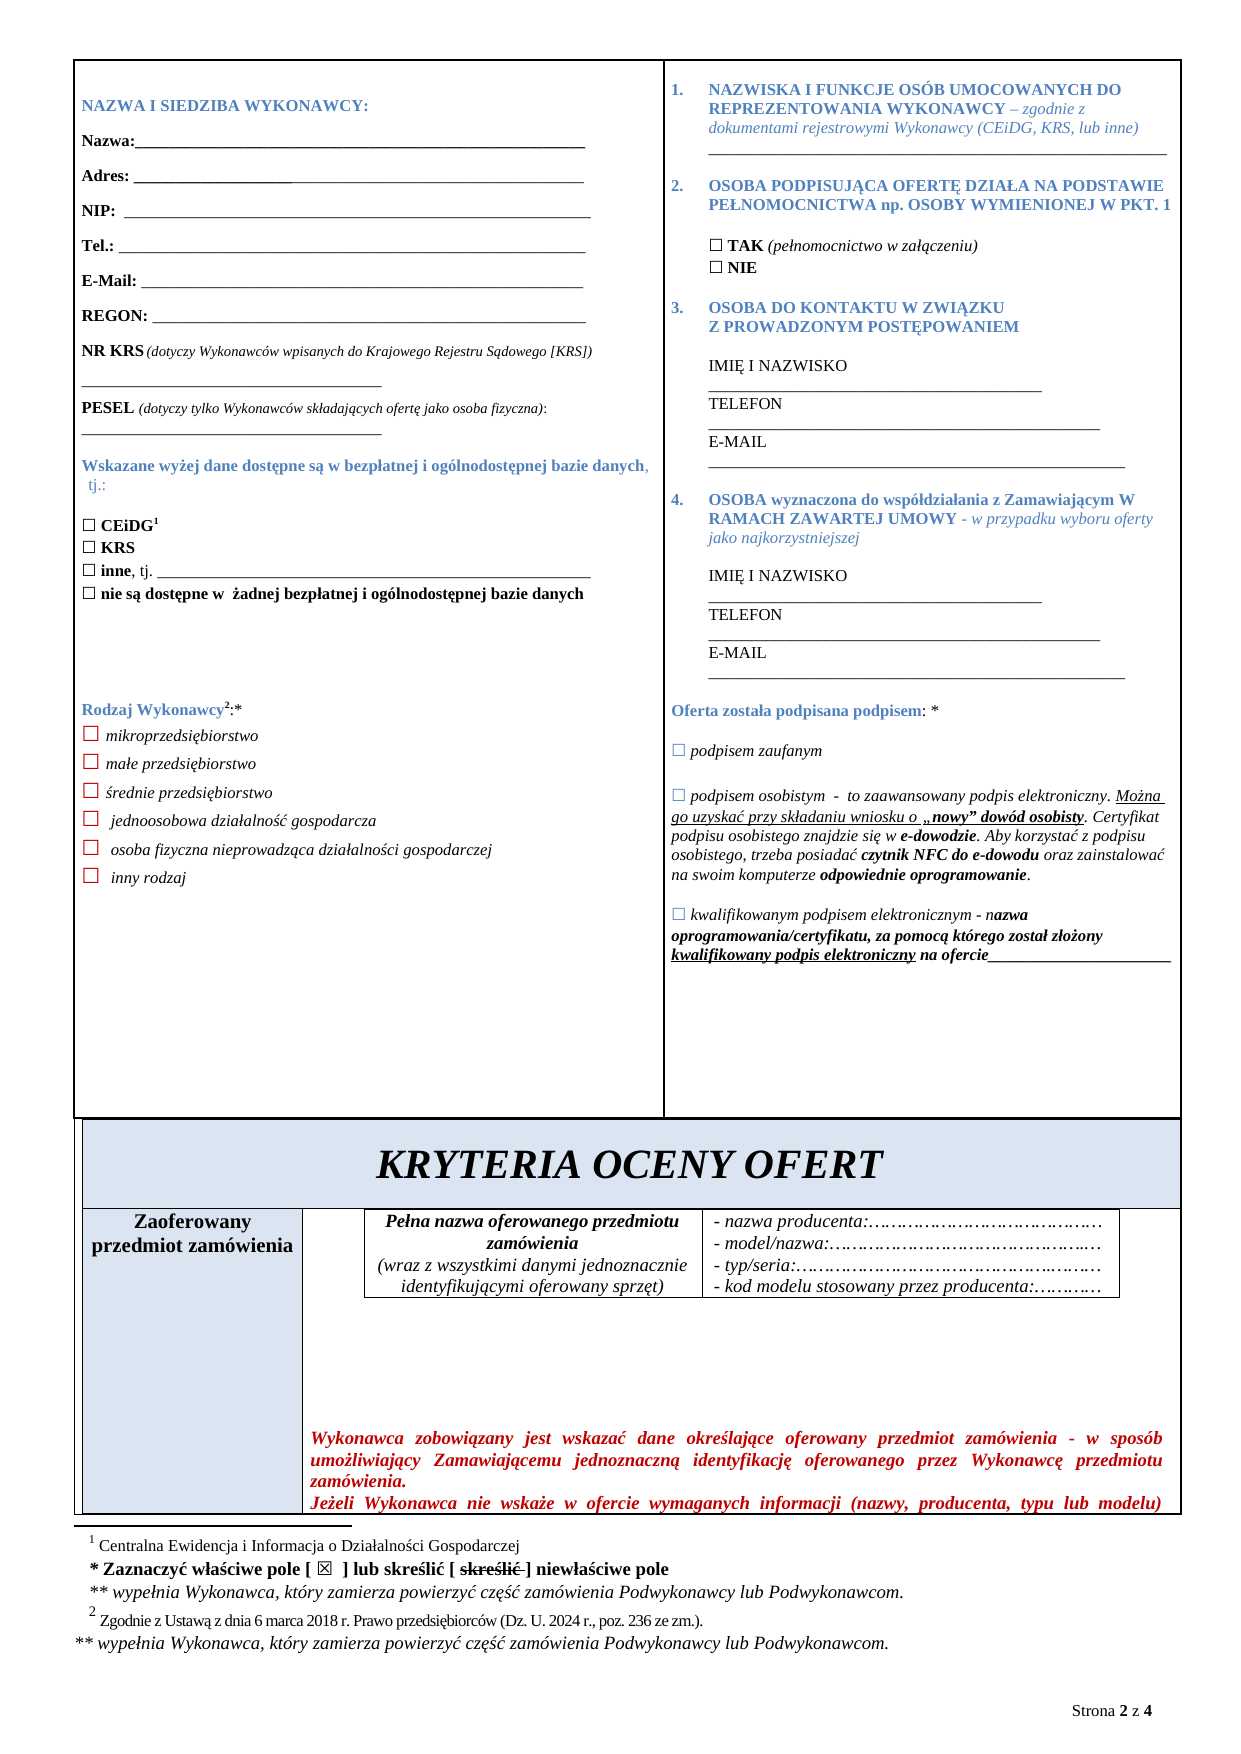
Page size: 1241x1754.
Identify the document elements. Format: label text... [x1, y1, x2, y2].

table_cell [75, 1119, 82, 1514]
table_header NAZWISKA I FUNKCJE OSÓB UMOCOWANYCH DO REPREZENTOWANIA WYKONAWCY – zgodnie z dokumentami rejestrowymi Wykonawcy (CEiDG, KRS, lub inne) _______________________________________________________ OSOBA PODPISUJĄCA OFERTĘ DZIAŁA NA PODSTAWIE PEŁNOMOCNICTWA np. OSOBY WYMIENIONEJ W PKT. 1 TAK (pełnomocnictwo w załączeniu) NIE OSOBA DO KONTAKTU W ZWIĄZKU Z PROWADZONYM POSTĘPOWANIEM IMIĘ I NAZWISKO ________________________________________ TELEFON _______________________________________________ E-MAIL __________________________________________________ OSOBA wyznaczona do współdziałania z Zamawiającym W RAMACH ZAWARTEJ UMOWY - w przypadku wyboru oferty jako najkorzystniejszej IMIĘ I NAZWISKO ________________________________________ TELEFON _______________________________________________ E-MAIL __________________________________________________ Oferta została podpisana podpisem: * podpisem zaufanym podpisem osobistym - to zaawansowany podpis elektroniczny. Można go uzyskać przy składaniu wniosku o „nowy” dowód osobisty. Certyfikat podpisu osobistego znajdzie się w e-dowodzie. Aby korzystać z podpisu osobistego, trzeba posiadać czytnik NFC do e-dowodu oraz zainstalować na swoim komputerze odpowiednie oprogramowanie. kwalifikowanym podpisem elektronicznym - nazwa oprogramowania/certyfikatu, za pomocą którego został złożony kwalifikowany podpis elektroniczny na ofercie______________________ [665, 61, 1180, 1117]
table_header NAZWA I SIEDZIBA WYKONAWCY: Nazwa:______________________________________________________ Adres: ______________________________________________________ NIP: ________________________________________________________ Tel.: ________________________________________________________ E-Mail: _____________________________________________________ REGON: ____________________________________________________ NR KRS (dotyczy Wykonawców wpisanych do Krajowego Rejestru Sądowego [KRS]) ____________________________________ PESEL (dotyczy tylko Wykonawców składających ofertę jako osoba fizyczna): ____________________________________ Wskazane wyżej dane dostępne są w bezpłatnej i ogólnodostępnej bazie danych, tj.: CEiDG KRS inne, tj. ____________________________________________________ nie są dostępne w żadnej bezpłatnej i ogólnodostępnej bazie danych Rodzaj Wykonawcy:* mikroprzedsiębiorstwo małe przedsiębiorstwo średnie przedsiębiorstwo jednoosobowa działalność gospodarcza osoba fizyczna nieprowadząca działalności gospodarczej inny rodzaj [75, 61, 663, 1117]
table_cell [303, 1209, 1180, 1513]
